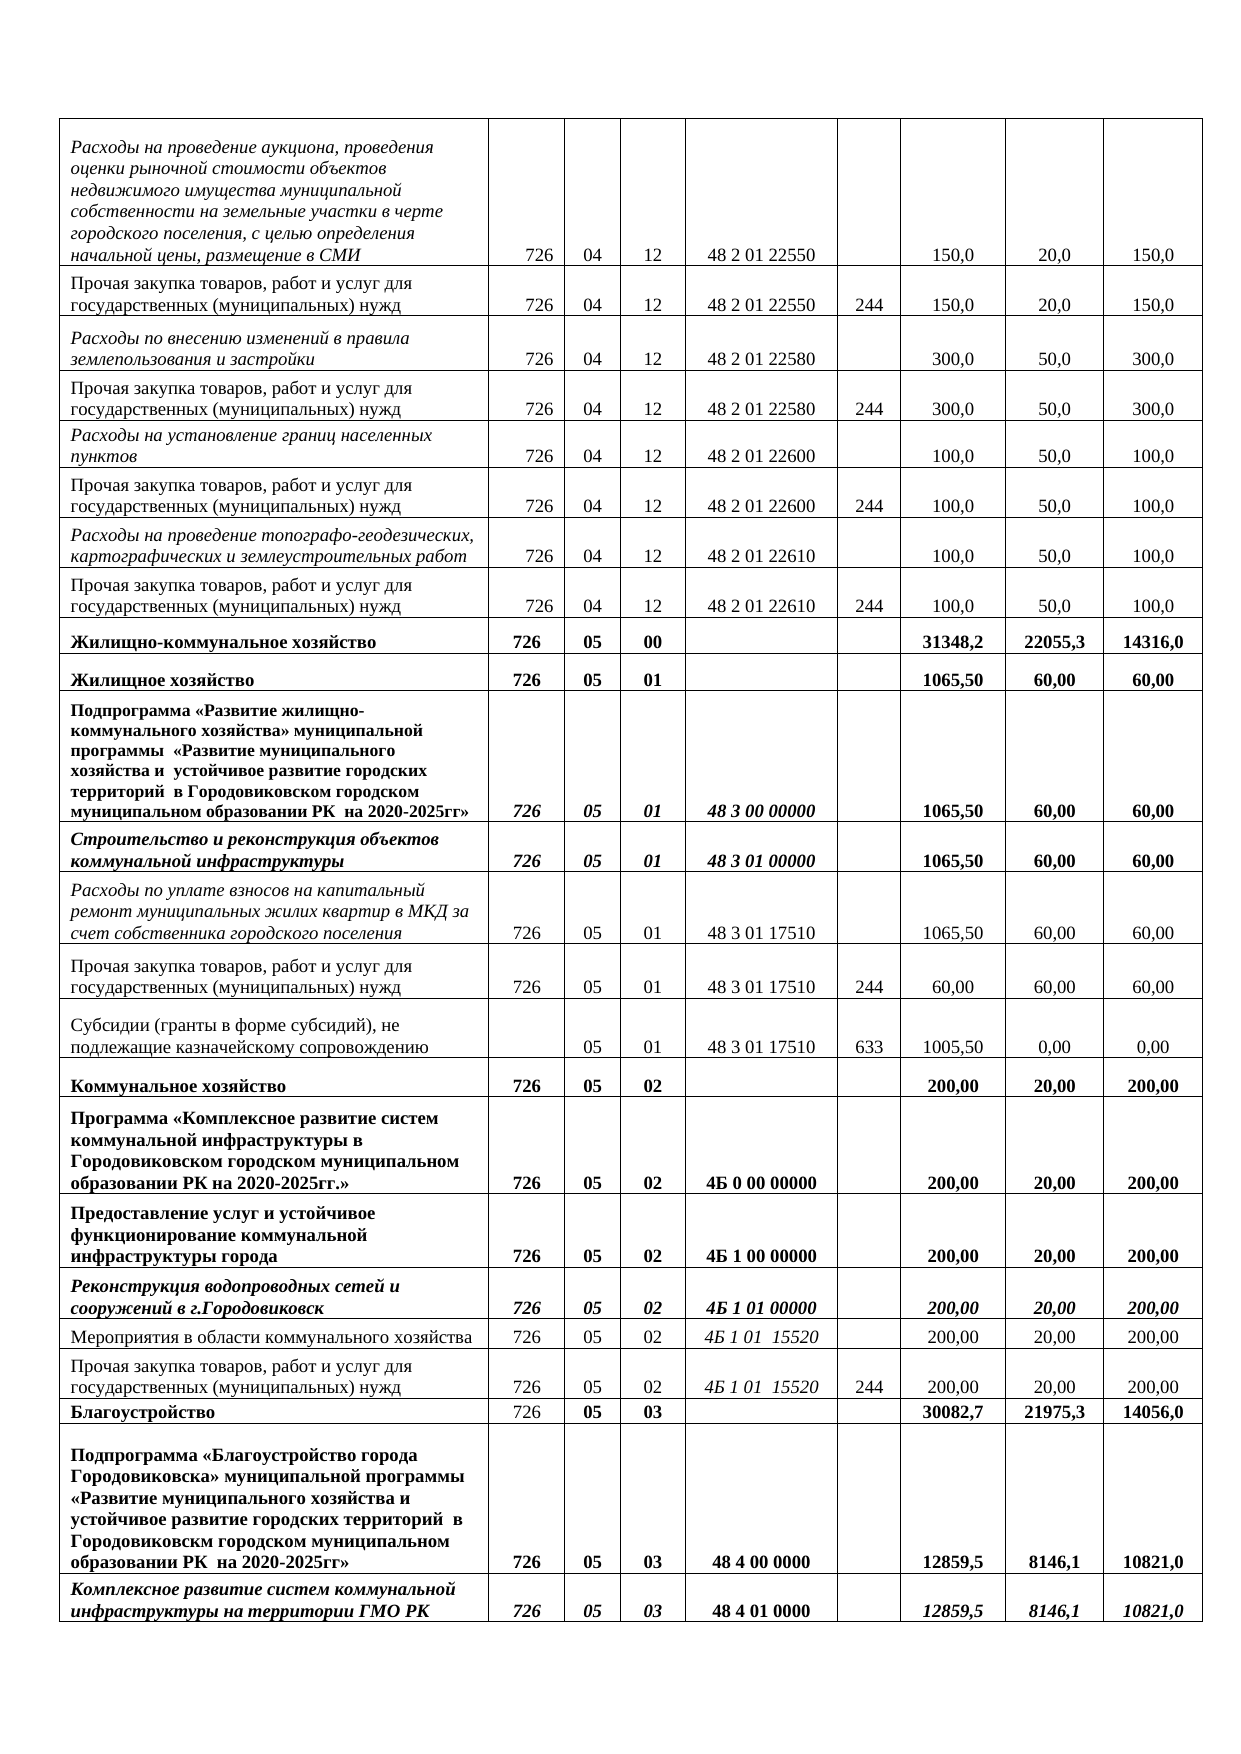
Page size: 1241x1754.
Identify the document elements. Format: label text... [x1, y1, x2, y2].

table_cell 4Б 1 00 00000 [686, 1194, 837, 1267]
table_cell 726 [489, 568, 564, 617]
table_cell 50,0 [1006, 468, 1103, 517]
table_cell 02 [621, 1319, 685, 1348]
table_cell 04 [565, 119, 620, 265]
table_cell 1065,50 [901, 822, 1005, 871]
table_cell 05 [565, 1319, 620, 1348]
table_cell [686, 618, 837, 652]
table_cell Коммунальное хозяйство [60, 1058, 488, 1096]
table_cell 60,00 [1006, 654, 1103, 690]
table_cell 05 [565, 654, 620, 690]
table_cell 244 [838, 371, 900, 420]
table_cell [838, 1574, 900, 1621]
table_cell 12 [621, 371, 685, 420]
table_cell [686, 1399, 837, 1423]
table_cell 4Б 1 01 15520 [686, 1349, 837, 1398]
table_cell 48 2 01 22610 [686, 568, 837, 617]
table_cell 01 [621, 872, 685, 943]
table_cell 60,00 [1006, 822, 1103, 871]
table_cell 726 [489, 518, 564, 567]
table_cell 05 [565, 1268, 620, 1318]
table_cell 100,0 [901, 518, 1005, 567]
table_cell Программа «Комплексное развитие систем коммунальной инфраструктуры в Городовиковском городском муниципальном образовании РК на 2020-2025гг.» [60, 1097, 488, 1193]
table_cell 100,0 [1104, 421, 1202, 467]
table_cell 244 [838, 944, 900, 998]
table_cell 14056,0 [1104, 1399, 1202, 1423]
table_cell 0,00 [1104, 999, 1202, 1057]
table_cell 150,0 [1104, 119, 1202, 265]
table_cell 00 [621, 618, 685, 652]
table_cell Предоставление услуг и устойчивое функционирование коммунальной инфраструктуры города [60, 1194, 488, 1267]
table_cell 12 [621, 316, 685, 370]
table_cell 100,0 [1104, 468, 1202, 517]
table_cell 60,00 [1104, 944, 1202, 998]
table_cell 726 [489, 1097, 564, 1193]
table_cell 200,00 [1104, 1319, 1202, 1348]
table_cell 60,00 [1104, 691, 1202, 821]
table_cell 300,0 [1104, 316, 1202, 370]
table_cell 12 [621, 468, 685, 517]
table_cell 726 [489, 1424, 564, 1573]
table_cell 200,00 [1104, 1058, 1202, 1096]
table_cell 02 [621, 1194, 685, 1267]
table_cell [838, 822, 900, 871]
table_cell 05 [565, 1399, 620, 1423]
table_cell 05 [565, 1424, 620, 1573]
table_cell 05 [565, 1194, 620, 1267]
table_cell 100,0 [901, 421, 1005, 467]
table_cell 1065,50 [901, 654, 1005, 690]
table_cell 726 [489, 266, 564, 315]
table_cell 244 [838, 468, 900, 517]
table_cell 22055,3 [1006, 618, 1103, 652]
table_cell 05 [565, 1058, 620, 1096]
table_cell [838, 654, 900, 690]
table_cell 12 [621, 518, 685, 567]
table_cell 01 [621, 822, 685, 871]
table_cell 1065,50 [901, 691, 1005, 821]
table_cell [838, 316, 900, 370]
table_cell 726 [489, 1058, 564, 1096]
table_cell 03 [621, 1424, 685, 1573]
table_cell 200,00 [901, 1097, 1005, 1193]
table_cell Расходы на проведение топографо-геодезических, картографических и землеустроительных работ [60, 518, 488, 567]
table_cell [686, 654, 837, 690]
table_cell 20,0 [1006, 119, 1103, 265]
table_cell 02 [621, 1058, 685, 1096]
table_cell [686, 1058, 837, 1096]
table_cell 48 2 01 22600 [686, 421, 837, 467]
table_cell 4Б 1 01 15520 [686, 1319, 837, 1348]
table_cell Расходы по уплате взносов на капитальный ремонт муниципальных жилих квартир в МКД за счет собственника городского поселения [60, 872, 488, 943]
table_cell 200,00 [901, 1058, 1005, 1096]
table_cell 04 [565, 316, 620, 370]
table_cell 05 [565, 999, 620, 1057]
table_cell 20,00 [1006, 1319, 1103, 1348]
table_cell 10821,0 [1104, 1574, 1202, 1621]
table_cell 726 [489, 468, 564, 517]
table_cell 48 3 01 17510 [686, 944, 837, 998]
table_cell 20,00 [1006, 1268, 1103, 1318]
table_cell 12 [621, 568, 685, 617]
table_cell Расходы на проведение аукциона, проведения оценки рыночной стоимости объектов недвижимого имущества муниципальной собственности на земельные участки в черте городского поселения, с целью определения начальной цены, размещение в СМИ [60, 119, 488, 265]
table_cell 633 [838, 999, 900, 1057]
table_cell 50,0 [1006, 316, 1103, 370]
table_cell Расходы на установление границ населенных пунктов [60, 421, 488, 467]
table_cell 03 [621, 1574, 685, 1621]
table_cell 726 [489, 1574, 564, 1621]
table_cell 48 3 01 17510 [686, 999, 837, 1057]
table_cell 20,00 [1006, 1349, 1103, 1398]
table_cell Жилищно-коммунальное хозяйство [60, 618, 488, 652]
table_cell Подпрограмма «Благоустройство города Городовиковска» муниципальной программы «Развитие муниципального хозяйства и устойчивое развитие городских территорий в Городовиковскм городском муниципальном образовании РК на 2020-2025гг» [60, 1424, 488, 1573]
table_cell 4Б 0 00 00000 [686, 1097, 837, 1193]
table_cell 726 [489, 654, 564, 690]
table_cell 726 [489, 618, 564, 652]
table_cell 60,00 [1006, 872, 1103, 943]
table_cell 726 [489, 822, 564, 871]
table_cell [838, 421, 900, 467]
table_cell 244 [838, 266, 900, 315]
table_cell 48 2 01 22580 [686, 316, 837, 370]
table_cell 20,0 [1006, 266, 1103, 315]
table_cell [838, 872, 900, 943]
table_cell Прочая закупка товаров, работ и услуг для государственных (муниципальных) нужд [60, 468, 488, 517]
table_cell 50,0 [1006, 568, 1103, 617]
table_cell 50,0 [1006, 421, 1103, 467]
table_cell 05 [565, 1349, 620, 1398]
table_cell [838, 119, 900, 265]
table_cell [838, 1399, 900, 1423]
table_cell 01 [621, 944, 685, 998]
table_cell 04 [565, 568, 620, 617]
table_cell 05 [565, 1574, 620, 1621]
table_cell 60,00 [901, 944, 1005, 998]
table_cell 200,00 [1104, 1097, 1202, 1193]
table_cell 05 [565, 618, 620, 652]
table_cell Жилищное хозяйство [60, 654, 488, 690]
table_cell 200,00 [901, 1319, 1005, 1348]
table_cell 726 [489, 316, 564, 370]
table_cell Прочая закупка товаров, работ и услуг для государственных (муниципальных) нужд [60, 1349, 488, 1398]
table_cell Благоустройство [60, 1399, 488, 1423]
table_cell 100,0 [1104, 518, 1202, 567]
table_cell 48 4 01 0000 [686, 1574, 837, 1621]
table_cell 14316,0 [1104, 618, 1202, 652]
table_cell 1005,50 [901, 999, 1005, 1057]
table_cell 20,00 [1006, 1058, 1103, 1096]
table_cell 200,00 [1104, 1349, 1202, 1398]
table_cell 200,00 [901, 1194, 1005, 1267]
table_cell Подпрограмма «Развитие жилищно-коммунального хозяйства» муниципальной программы «Развитие муниципального хозяйства и устойчивое развитие городских территорий в Городовиковском городском муниципальном образовании РК на 2020-2025гг» [60, 691, 488, 821]
table_cell Реконструкция водопроводных сетей и сооружений в г.Городовиковск [60, 1268, 488, 1318]
table_cell 244 [838, 1349, 900, 1398]
table_cell 31348,2 [901, 618, 1005, 652]
table_cell [838, 691, 900, 821]
table_cell 726 [489, 1399, 564, 1423]
table_cell 200,00 [901, 1349, 1005, 1398]
table_cell 60,00 [1104, 872, 1202, 943]
table_cell 12 [621, 421, 685, 467]
table_cell [838, 1268, 900, 1318]
table_cell 48 3 00 00000 [686, 691, 837, 821]
table_cell 726 [489, 691, 564, 821]
table_cell 03 [621, 1399, 685, 1423]
table_cell 12859,5 [901, 1574, 1005, 1621]
table_cell 50,0 [1006, 371, 1103, 420]
table_cell 60,00 [1104, 822, 1202, 871]
table_cell [838, 1058, 900, 1096]
table_cell 60,00 [1006, 691, 1103, 821]
table_cell 05 [565, 1097, 620, 1193]
table_cell 04 [565, 371, 620, 420]
table_cell 60,00 [1104, 654, 1202, 690]
table_cell 04 [565, 518, 620, 567]
table_cell 8146,1 [1006, 1424, 1103, 1573]
table_cell [489, 999, 564, 1057]
table_cell 300,0 [901, 316, 1005, 370]
table_cell 726 [489, 371, 564, 420]
table_cell 200,00 [901, 1268, 1005, 1318]
table_cell 150,0 [1104, 266, 1202, 315]
table_cell 48 2 01 22550 [686, 266, 837, 315]
table_cell 02 [621, 1349, 685, 1398]
table_cell 150,0 [901, 119, 1005, 265]
table_cell [838, 1319, 900, 1348]
table_cell 50,0 [1006, 518, 1103, 567]
table_cell 100,0 [901, 568, 1005, 617]
table_cell 300,0 [1104, 371, 1202, 420]
table_cell 10821,0 [1104, 1424, 1202, 1573]
table_cell 48 2 01 22600 [686, 468, 837, 517]
table_cell 300,0 [901, 371, 1005, 420]
table_cell 244 [838, 568, 900, 617]
table_cell 48 2 01 22580 [686, 371, 837, 420]
table_cell [838, 1097, 900, 1193]
table_cell Прочая закупка товаров, работ и услуг для государственных (муниципальных) нужд [60, 371, 488, 420]
table_cell 04 [565, 421, 620, 467]
table_cell 60,00 [1006, 944, 1103, 998]
table_cell 726 [489, 119, 564, 265]
table_cell 4Б 1 01 00000 [686, 1268, 837, 1318]
table_cell 02 [621, 1268, 685, 1318]
table_cell 726 [489, 944, 564, 998]
table_cell 100,0 [901, 468, 1005, 517]
table_cell 200,00 [1104, 1194, 1202, 1267]
table_cell 150,0 [901, 266, 1005, 315]
table_cell 48 4 00 0000 [686, 1424, 837, 1573]
table_cell 05 [565, 944, 620, 998]
table_cell [838, 518, 900, 567]
table_cell 04 [565, 266, 620, 315]
table_cell 48 2 01 22610 [686, 518, 837, 567]
table_cell 726 [489, 1319, 564, 1348]
table_cell 726 [489, 872, 564, 943]
table_cell 48 3 01 17510 [686, 872, 837, 943]
table_cell 0,00 [1006, 999, 1103, 1057]
table_cell 200,00 [1104, 1268, 1202, 1318]
table_cell 48 3 01 00000 [686, 822, 837, 871]
table_cell 48 2 01 22550 [686, 119, 837, 265]
table_cell 05 [565, 822, 620, 871]
table_cell Прочая закупка товаров, работ и услуг для государственных (муниципальных) нужд [60, 944, 488, 998]
table_cell 8146,1 [1006, 1574, 1103, 1621]
table_cell 05 [565, 872, 620, 943]
table_cell 12 [621, 119, 685, 265]
table_cell [838, 1424, 900, 1573]
table_cell Расходы по внесению изменений в правила землепользования и застройки [60, 316, 488, 370]
table_cell 726 [489, 1194, 564, 1267]
table_cell 02 [621, 1097, 685, 1193]
table_cell 726 [489, 1268, 564, 1318]
table_cell 726 [489, 1349, 564, 1398]
table_cell 01 [621, 999, 685, 1057]
table_cell 20,00 [1006, 1097, 1103, 1193]
table_cell Мероприятия в области коммунального хозяйства [60, 1319, 488, 1348]
table_cell 1065,50 [901, 872, 1005, 943]
table_cell Прочая закупка товаров, работ и услуг для государственных (муниципальных) нужд [60, 568, 488, 617]
table_cell Субсидии (гранты в форме субсидий), не подлежащие казначейскому сопровождению [60, 999, 488, 1057]
table_cell 20,00 [1006, 1194, 1103, 1267]
table_cell Комплексное развитие систем коммунальной инфраструктуры на территории ГМО РК [60, 1574, 488, 1621]
table_cell Строительство и реконструкция объектов коммунальной инфраструктуры [60, 822, 488, 871]
table_cell 01 [621, 691, 685, 821]
table_cell [838, 1194, 900, 1267]
table_cell 04 [565, 468, 620, 517]
table_cell 726 [489, 421, 564, 467]
table_cell 12859,5 [901, 1424, 1005, 1573]
table_cell 30082,7 [901, 1399, 1005, 1423]
table_cell 21975,3 [1006, 1399, 1103, 1423]
table_cell Прочая закупка товаров, работ и услуг для государственных (муниципальных) нужд [60, 266, 488, 315]
table_cell 05 [565, 691, 620, 821]
table_cell [838, 618, 900, 652]
table_cell 01 [621, 654, 685, 690]
table_cell 100,0 [1104, 568, 1202, 617]
table_cell 12 [621, 266, 685, 315]
